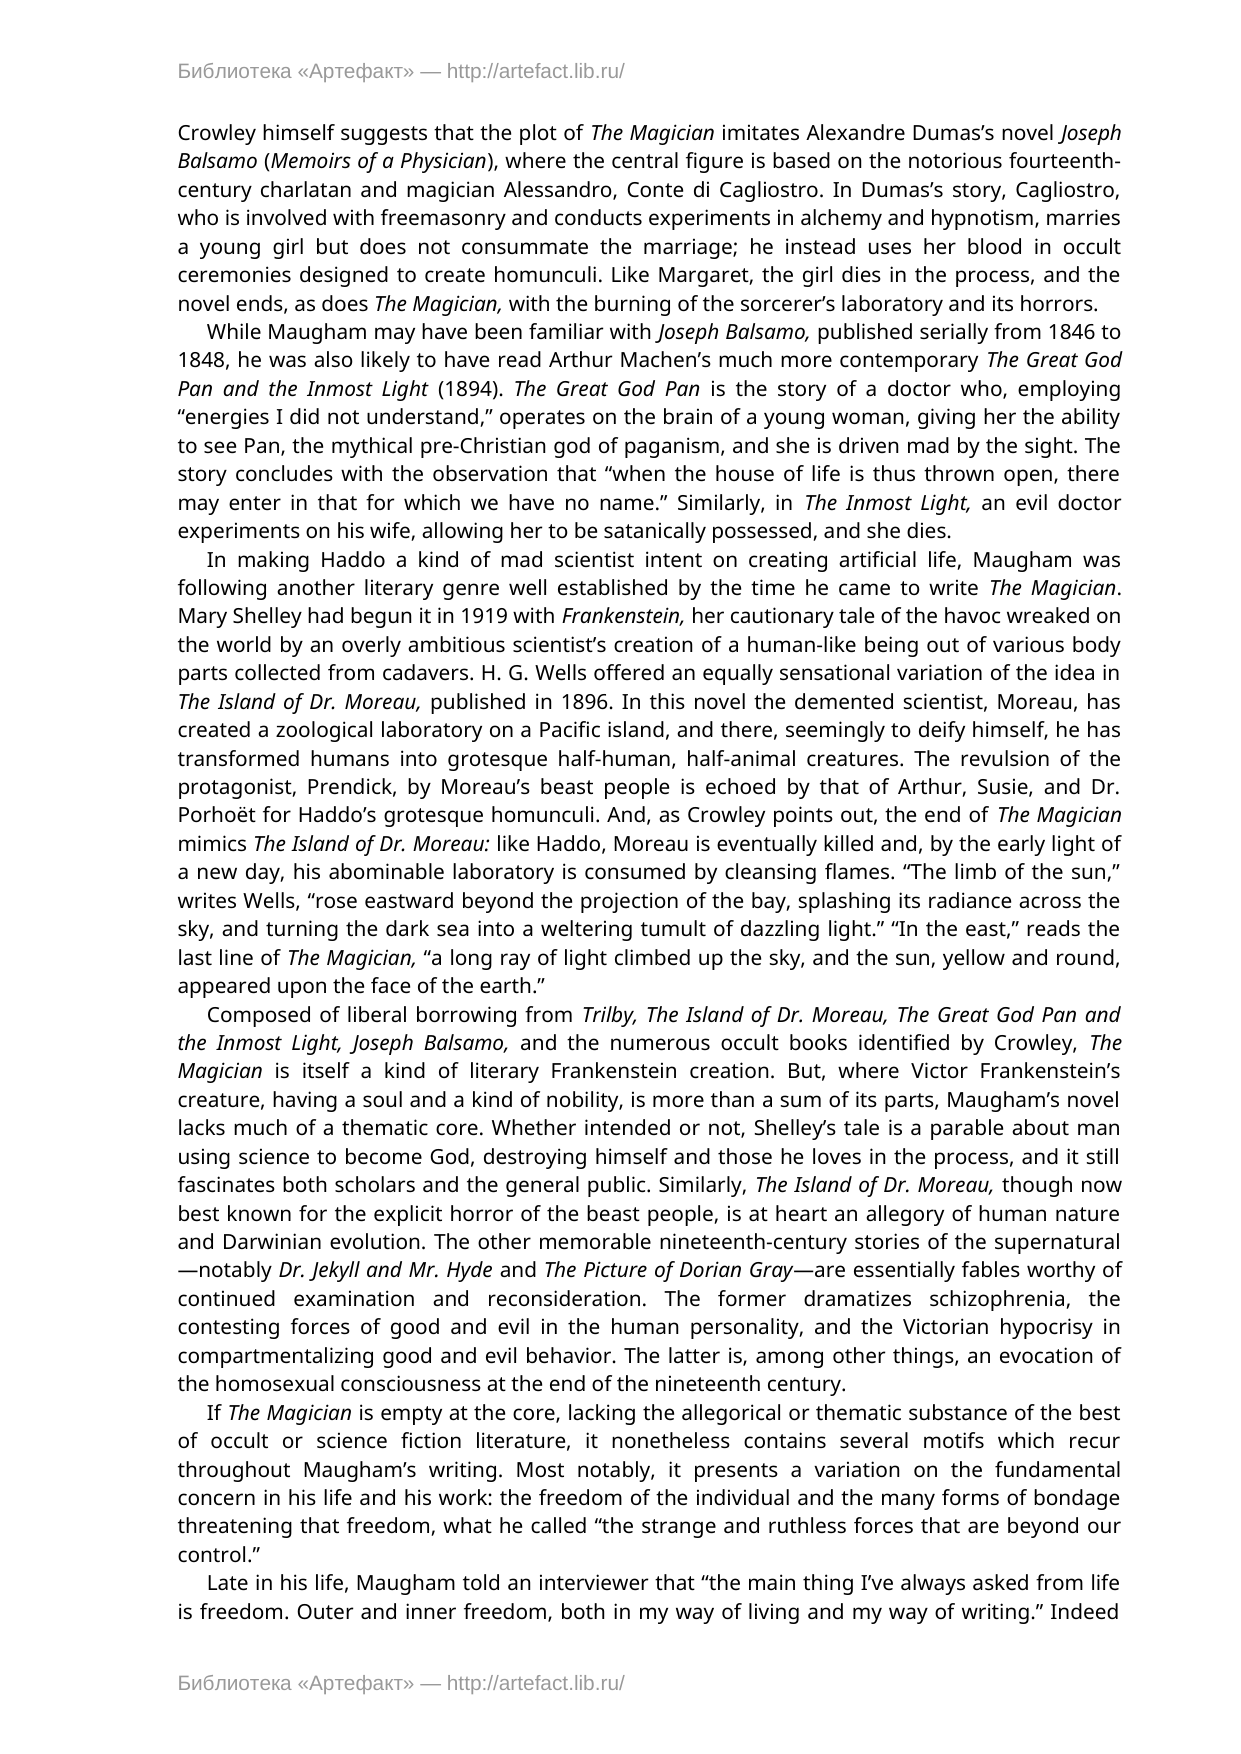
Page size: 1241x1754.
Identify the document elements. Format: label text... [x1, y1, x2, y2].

text While Maugham may have been familiar with Joseph Balsamo, published serially from 1846 to 1848, he was also likely to have read Arthur Machen’s much more contemporary The Great God Pan and the Inmost Light (1894). The Great God Pan is the story of a doctor who, employing “energies I did not understand,” operates on the brain of a young woman, giving her the ability to see Pan, the mythical pre-Christian god of paganism, and she is driven mad by the sight. The story concludes with the observation that “when the house of life is thus thrown open, there may enter in that for which we have no name.” Similarly, in The Inmost Light, an evil doctor experiments on his wife, allowing her to be satanically possessed, and she dies. [177, 317, 1122, 545]
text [177, 1568, 1122, 1625]
text Composed of liberal borrowing from Trilby, The Island of Dr. Moreau, The Great God Pan and the Inmost Light, Joseph Balsamo, and the numerous occult books identified by Crowley, The Magician is itself a kind of literary Frankenstein creation. But, where Victor Frankenstein’s creature, having a soul and a kind of nobility, is more than a sum of its parts, Maugham’s novel lacks much of a thematic core. Whether intended or not, Shelley’s tale is a parable about man using science to become God, destroying himself and those he loves in the process, and it still fascinates both scholars and the general public. Similarly, The Island of Dr. Moreau, though now best known for the explicit horror of the beast people, is at heart an allegory of human nature and Darwinian evolution. The other memorable nineteenth-century stories of the supernatural—notably Dr. Jekyll and Mr. Hyde and The Picture of Dorian Gray—are essentially fables worthy of continued examination and reconsideration. The former dramatizes schizophrenia, the contesting forces of good and evil in the human personality, and the Victorian hypocrisy in compartmentalizing good and evil behavior. The latter is, among other things, an evocation of the homosexual consciousness at the end of the nineteenth century. [177, 1000, 1122, 1398]
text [177, 118, 1122, 317]
text If The Magician is empty at the core, lacking the allegorical or thematic substance of the best of occult or science fiction literature, it nonetheless contains several motifs which recur throughout Maugham’s writing. Most notably, it presents a variation on the fundamental concern in his life and his work: the freedom of the individual and the many forms of bondage threatening that freedom, what he called “the strange and ruthless forces that are beyond our control.” [177, 1398, 1122, 1568]
text In making Haddo a kind of mad scientist intent on creating artificial life, Maugham was following another literary genre well established by the time he came to write The Magician. Mary Shelley had begun it in 1919 with Frankenstein, her cautionary tale of the havoc wreaked on the world by an overly ambitious scientist’s creation of a human-like being out of various body parts collected from cadavers. H. G. Wells offered an equally sensational variation of the idea in The Island of Dr. Moreau, published in 1896. In this novel the demented scientist, Moreau, has created a zoological laboratory on a Pacific island, and there, seemingly to deify himself, he has transformed humans into grotesque half-human, half-animal creatures. The revulsion of the protagonist, Prendick, by Moreau’s beast people is echoed by that of Arthur, Susie, and Dr. Porhoët for Haddo’s grotesque homunculi. And, as Crowley points out, the end of The Magician mimics The Island of Dr. Moreau: like Haddo, Moreau is eventually killed and, by the early light of a new day, his abominable laboratory is consumed by cleansing flames. “The limb of the sun,” writes Wells, “rose eastward beyond the projection of the bay, splashing its radiance across the sky, and turning the dark sea into a weltering tumult of dazzling light.” “In the east,” reads the last line of The Magician, “a long ray of light climbed up the sky, and the sun, yellow and round, appeared upon the face of the earth.” [177, 545, 1122, 1000]
